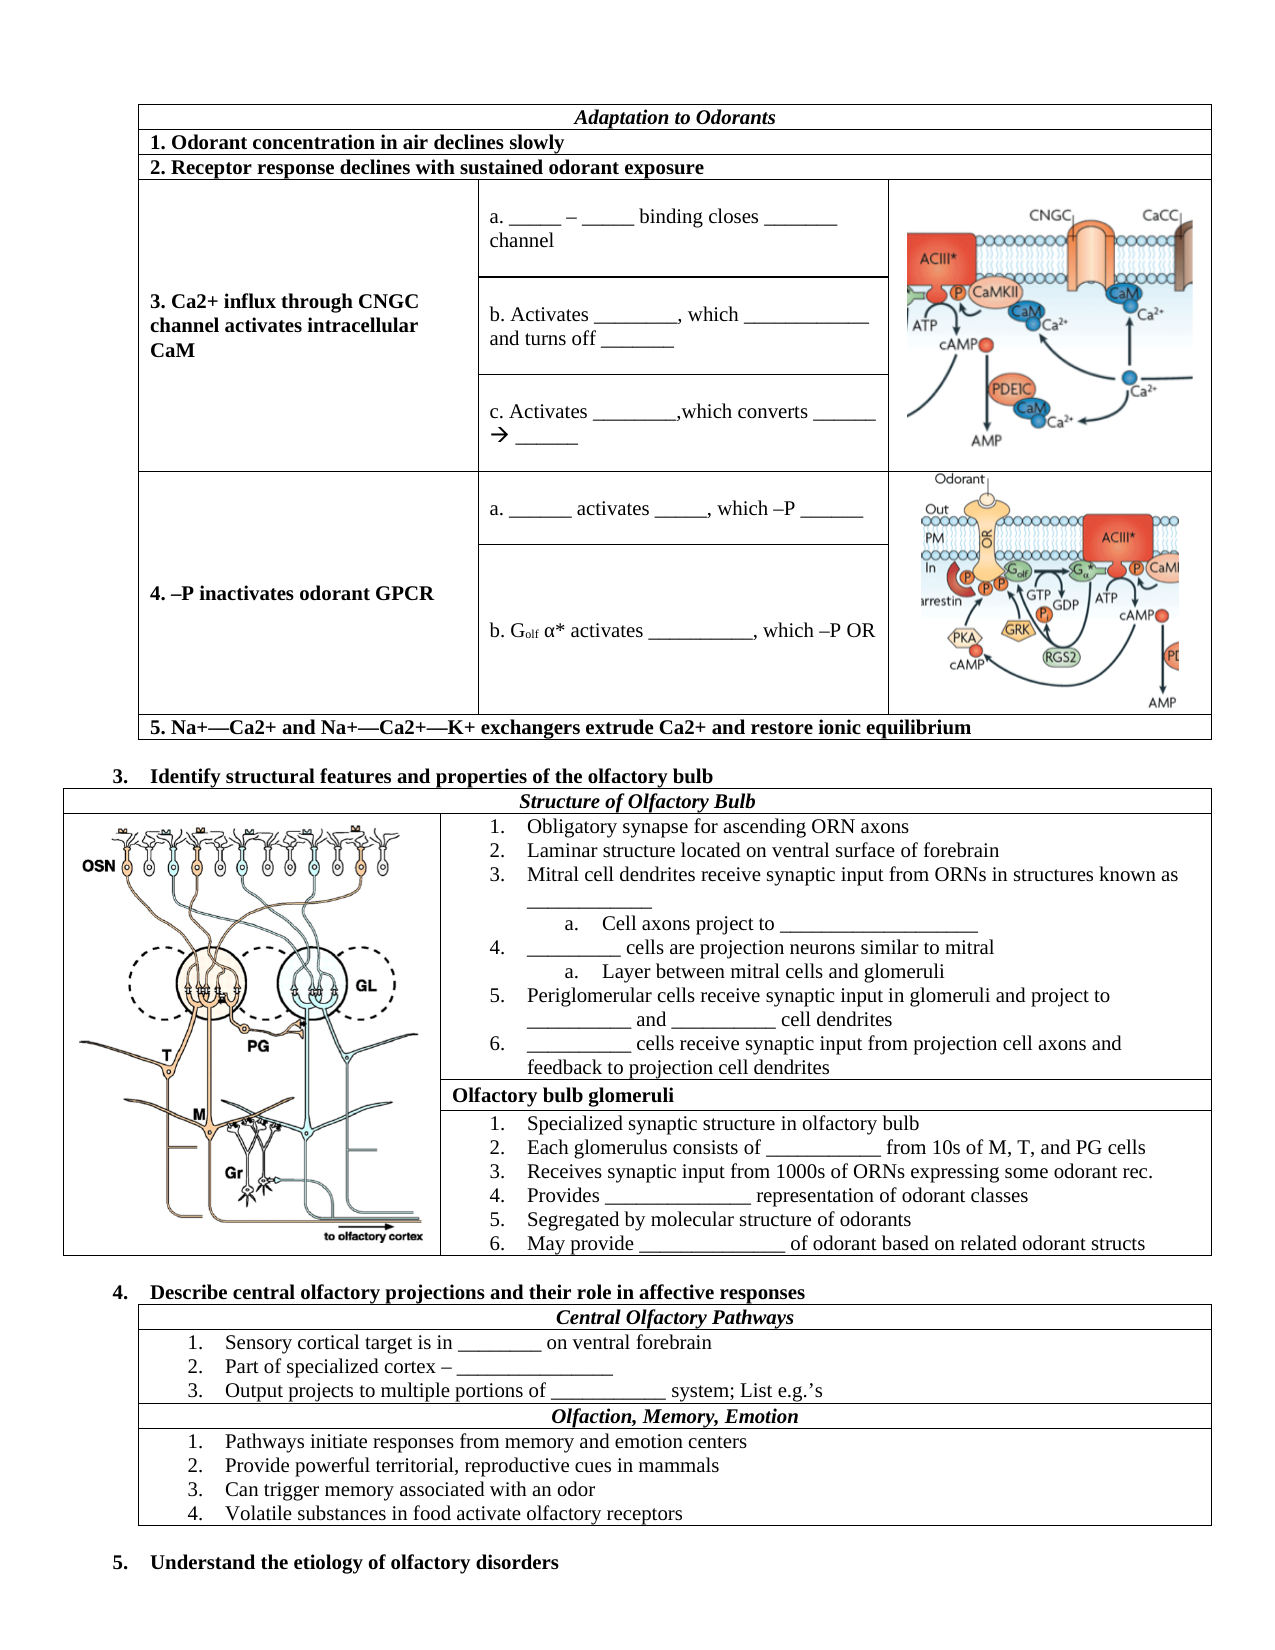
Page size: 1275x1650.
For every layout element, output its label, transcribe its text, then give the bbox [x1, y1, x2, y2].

table_cell 4. –P inactivates odorant GPCR [139, 472, 478, 714]
table_cell 2. Receptor response declines with sustained odorant exposure [139, 155, 1211, 179]
table_cell 3. Ca2+ influx through CNGC channel activates intracellular CaM [139, 180, 478, 471]
table_cell a. ______ activates _____, which –P ______ [479, 472, 888, 544]
table_cell b. Golf α* activates __________, which –P OR [479, 545, 888, 714]
picture [77, 823, 427, 1246]
table_cell a. _____ – _____ binding closes _______ channel [479, 180, 888, 276]
table_cell Olfaction, Memory, Emotion [139, 1404, 1211, 1428]
list Identify structural features and properties of the olfactory bulb [112, 764, 1200, 788]
table_cell Obligatory synapse for ascending ORN axons Laminar structure located on ventral surface of forebrain Mitral cell dendrites receive synaptic input from ORNs in structures known as ____________ Cell axons project to ___________________ _________ cells are projection neurons similar to mitral Layer between mitral cells and glomeruli Periglomerular cells receive synaptic input in glomeruli and project to __________ and __________ cell dendrites __________ cells receive synaptic input from projection cell axons and feedback to projection cell dendrites [441, 814, 1211, 1079]
picture [921, 472, 1179, 714]
table_header Central Olfactory Pathways [139, 1305, 1211, 1329]
table_cell Olfactory bulb glomeruli [441, 1080, 1211, 1109]
list Describe central olfactory projections and their role in affective responses [112, 1280, 1200, 1304]
list Understand the etiology of olfactory disorders [112, 1550, 1200, 1574]
table_cell b. Activates ________, which ____________ and turns off _______ [479, 278, 888, 374]
table_cell [889, 472, 921, 714]
table_header Adaptation to Odorants [139, 105, 1211, 129]
table_cell Specialized synaptic structure in olfactory bulb Each glomerulus consists of ___________ from 10s of M, T, and PG cells Receives synaptic input from 1000s of ORNs expressing some odorant rec. Provides ______________ representation of odorant classes Segregated by molecular structure of odorants May provide ______________ of odorant based on related odorant structs [441, 1111, 1211, 1255]
table_cell Sensory cortical target is in ________ on ventral forebrain Part of specialized cortex – _______________ Output projects to multiple portions of ___________ system; List e.g.’s [139, 1330, 1211, 1402]
table_cell [1179, 472, 1211, 714]
table_header Structure of Olfactory Bulb [64, 789, 1211, 813]
table_cell [889, 180, 1211, 471]
table_cell 1. Odorant concentration in air declines slowly [139, 130, 1211, 154]
table_cell c. Activates ________,which converts ______ ______ [479, 375, 888, 471]
picture [907, 200, 1193, 451]
table_cell 5. Na+—Ca2+ and Na+—Ca2+—K+ exchangers extrude Ca2+ and restore ionic equilibrium [139, 715, 1211, 739]
table_cell Pathways initiate responses from memory and emotion centers Provide powerful territorial, reproductive cues in mammals Can trigger memory associated with an odor Volatile substances in food activate olfactory receptors [139, 1429, 1211, 1525]
table_cell [64, 814, 440, 1255]
